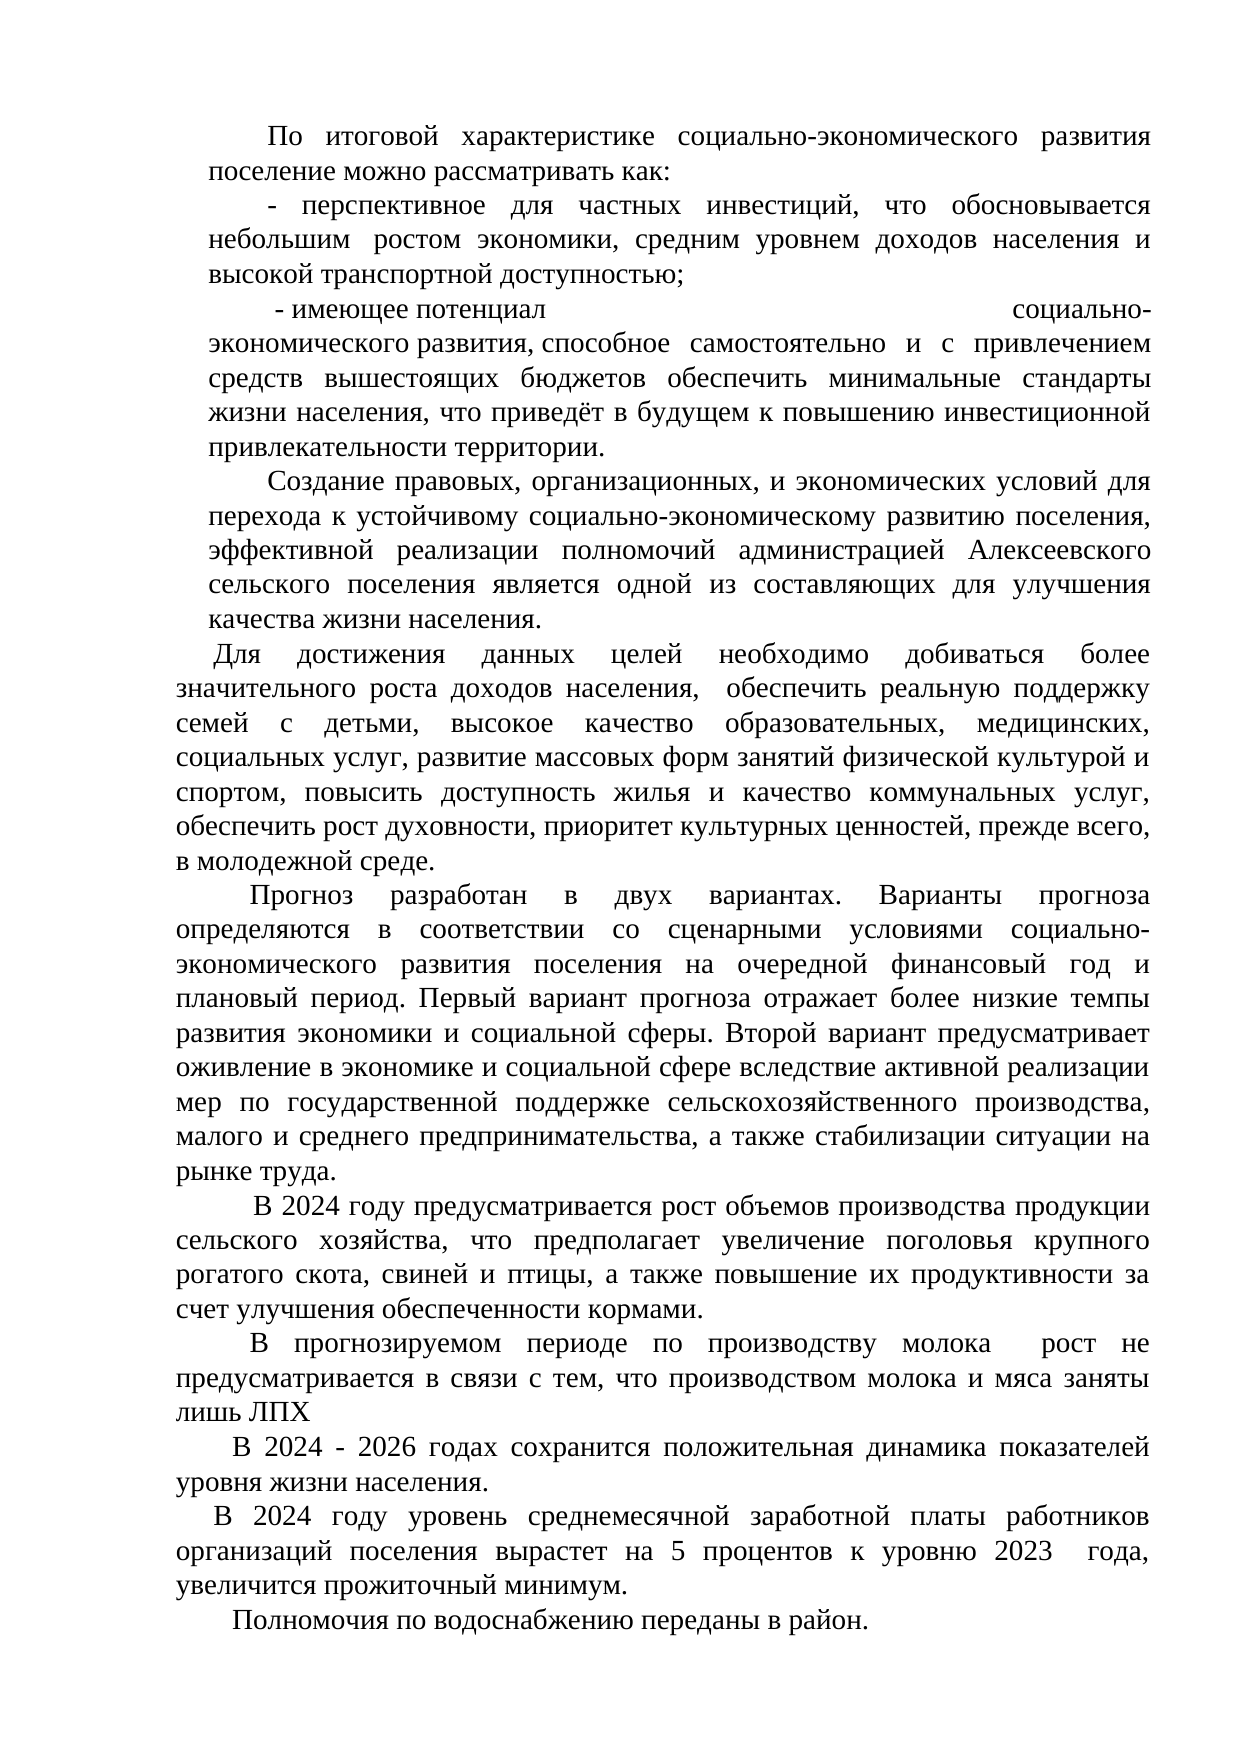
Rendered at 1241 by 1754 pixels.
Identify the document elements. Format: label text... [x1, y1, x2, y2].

text - имеющее потенциал социально-экономического развития, способное самостоятельно и с привлечением средств вышестоящих бюджетов обеспечить минимальные стандарты жизни населения, что приведёт в будущем к повышению инвестиционной привлекательности территории. [208, 291, 1152, 462]
text В 2024 году уровень среднемесячной заработной платы работников организаций поселения вырастет на 5 процентов к уровню 2023 года, увеличится прожиточный минимум. [176, 1498, 1151, 1601]
text По итоговой характеристике социально-экономического развития поселение можно рассматривать как: [208, 118, 1152, 186]
text В прогнозируемом периоде по производству молока рост не предусматривается в связи с тем, что производством молока и мяса заняты лишь ЛПХ [176, 1326, 1151, 1428]
text Полномочия по водоснабжению переданы в район. [176, 1602, 1151, 1635]
text Создание правовых, организационных, и экономических условий для перехода к устойчивому социально-экономическому развитию поселения, эффективной реализации полномочий администрацией Алексеевского сельского поселения является одной из составляющих для улучшения качества жизни населения. [208, 463, 1152, 635]
text Прогноз разработан в двух вариантах. Варианты прогноза определяются в соответствии со сценарными условиями социально-экономического развития поселения на очередной финансовый год и плановый период. Первый вариант прогноза отражает более низкие темпы развития экономики и социальной сферы. Второй вариант предусматривает оживление в экономике и социальной сфере вследствие активной реализации мер по государственной поддержке сельскохозяйственного производства, малого и среднего предпринимательства, а также стабилизации ситуации на рынке труда. [176, 877, 1151, 1187]
text Для достижения данных целей необходимо добиваться более значительного роста доходов населения, обеспечить реальную поддержку семей с детьми, высокое качество образовательных, медицинских, социальных услуг, развитие массовых форм занятий физической культурой и спортом, повысить доступность жилья и качество коммунальных услуг, обеспечить рост духовности, приоритет культурных ценностей, прежде всего, в молодежной среде. [176, 636, 1151, 876]
text В 2024 - 2026 годах сохранится положительная динамика показателей уровня жизни населения. [176, 1429, 1151, 1497]
text В 2024 году предусматривается рост объемов производства продукции сельского хозяйства, что предполагает увеличение поголовья крупного рогатого скота, свиней и птицы, а также повышение их продуктивности за счет улучшения обеспеченности кормами. [176, 1188, 1151, 1324]
text - перспективное для частных инвестиций, что обосновывается небольшим ростом экономики, средним уровнем доходов населения и высокой транспортной доступностью; [208, 187, 1152, 290]
